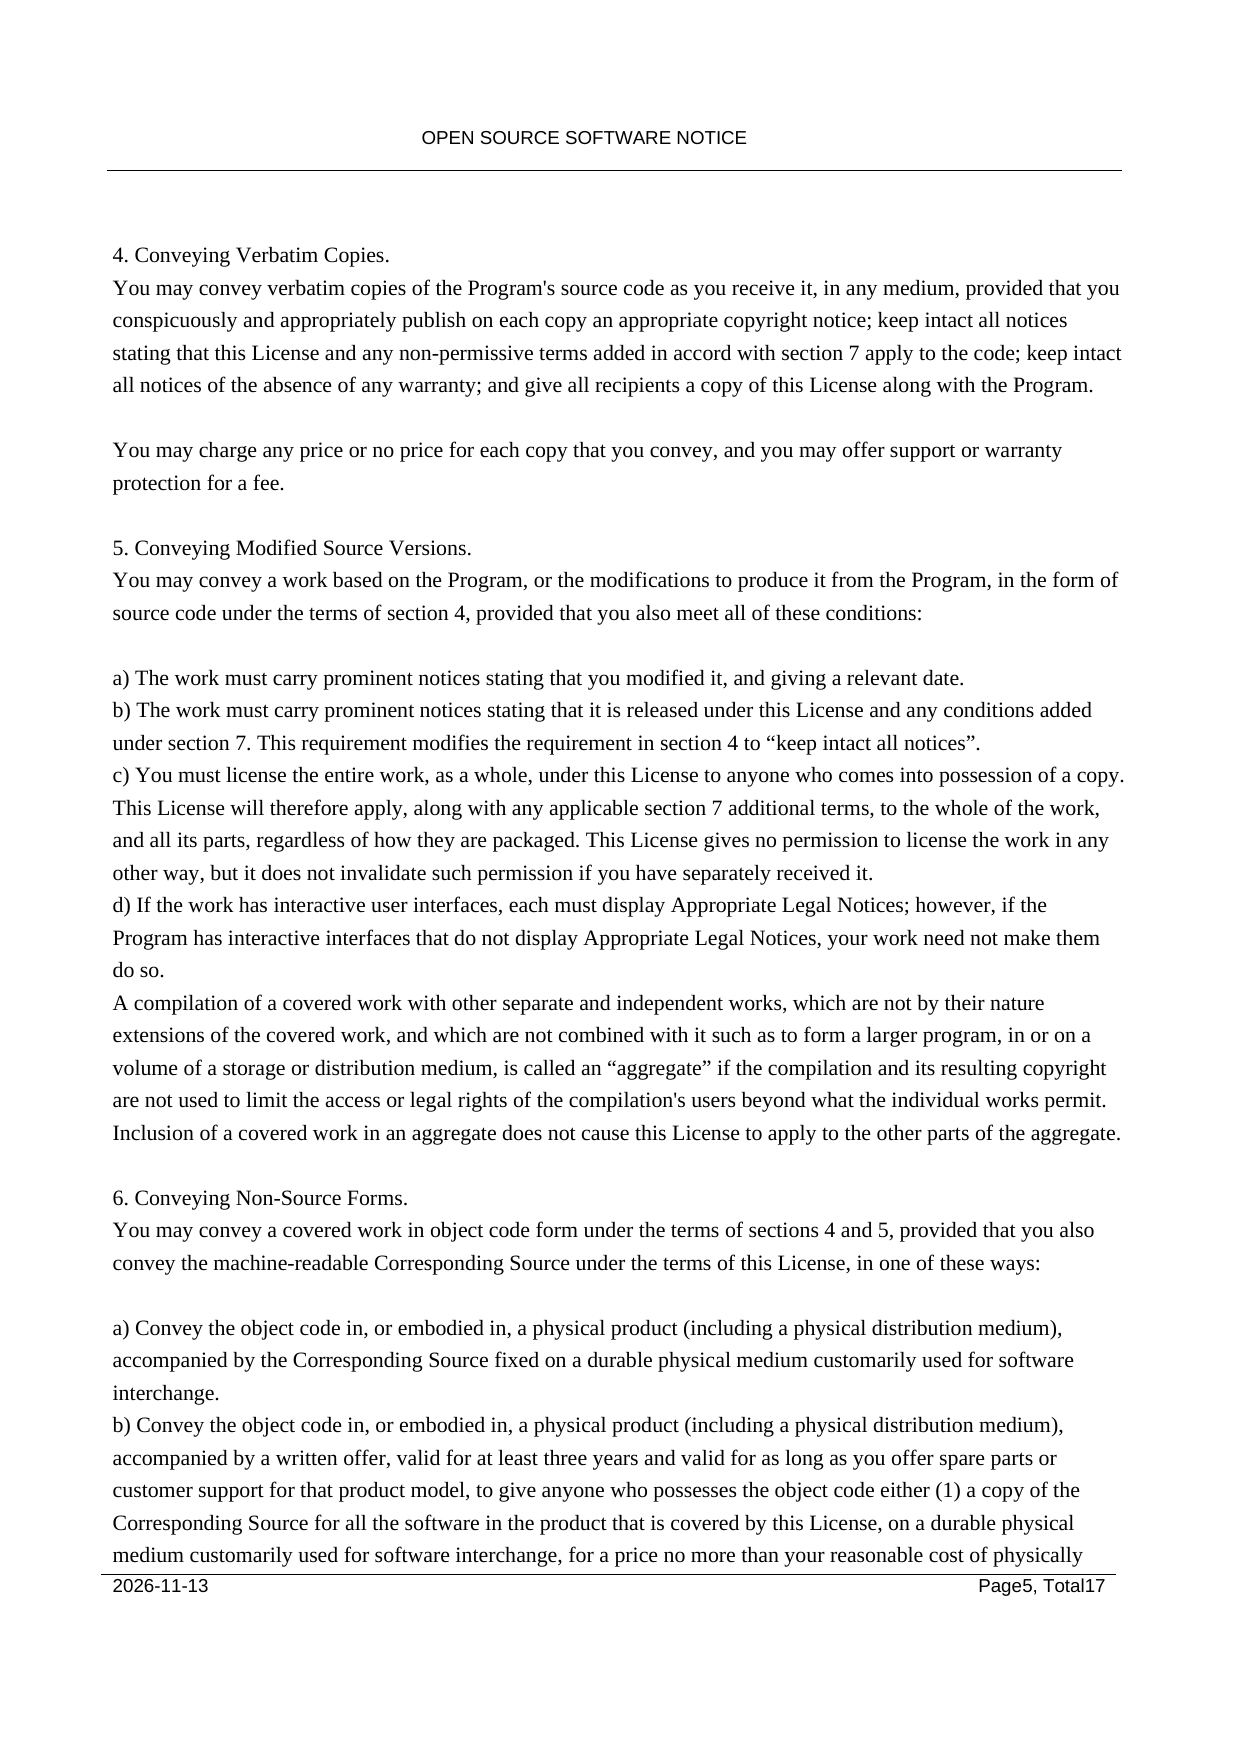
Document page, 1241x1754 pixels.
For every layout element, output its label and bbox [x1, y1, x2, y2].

text [112, 206, 1128, 1571]
